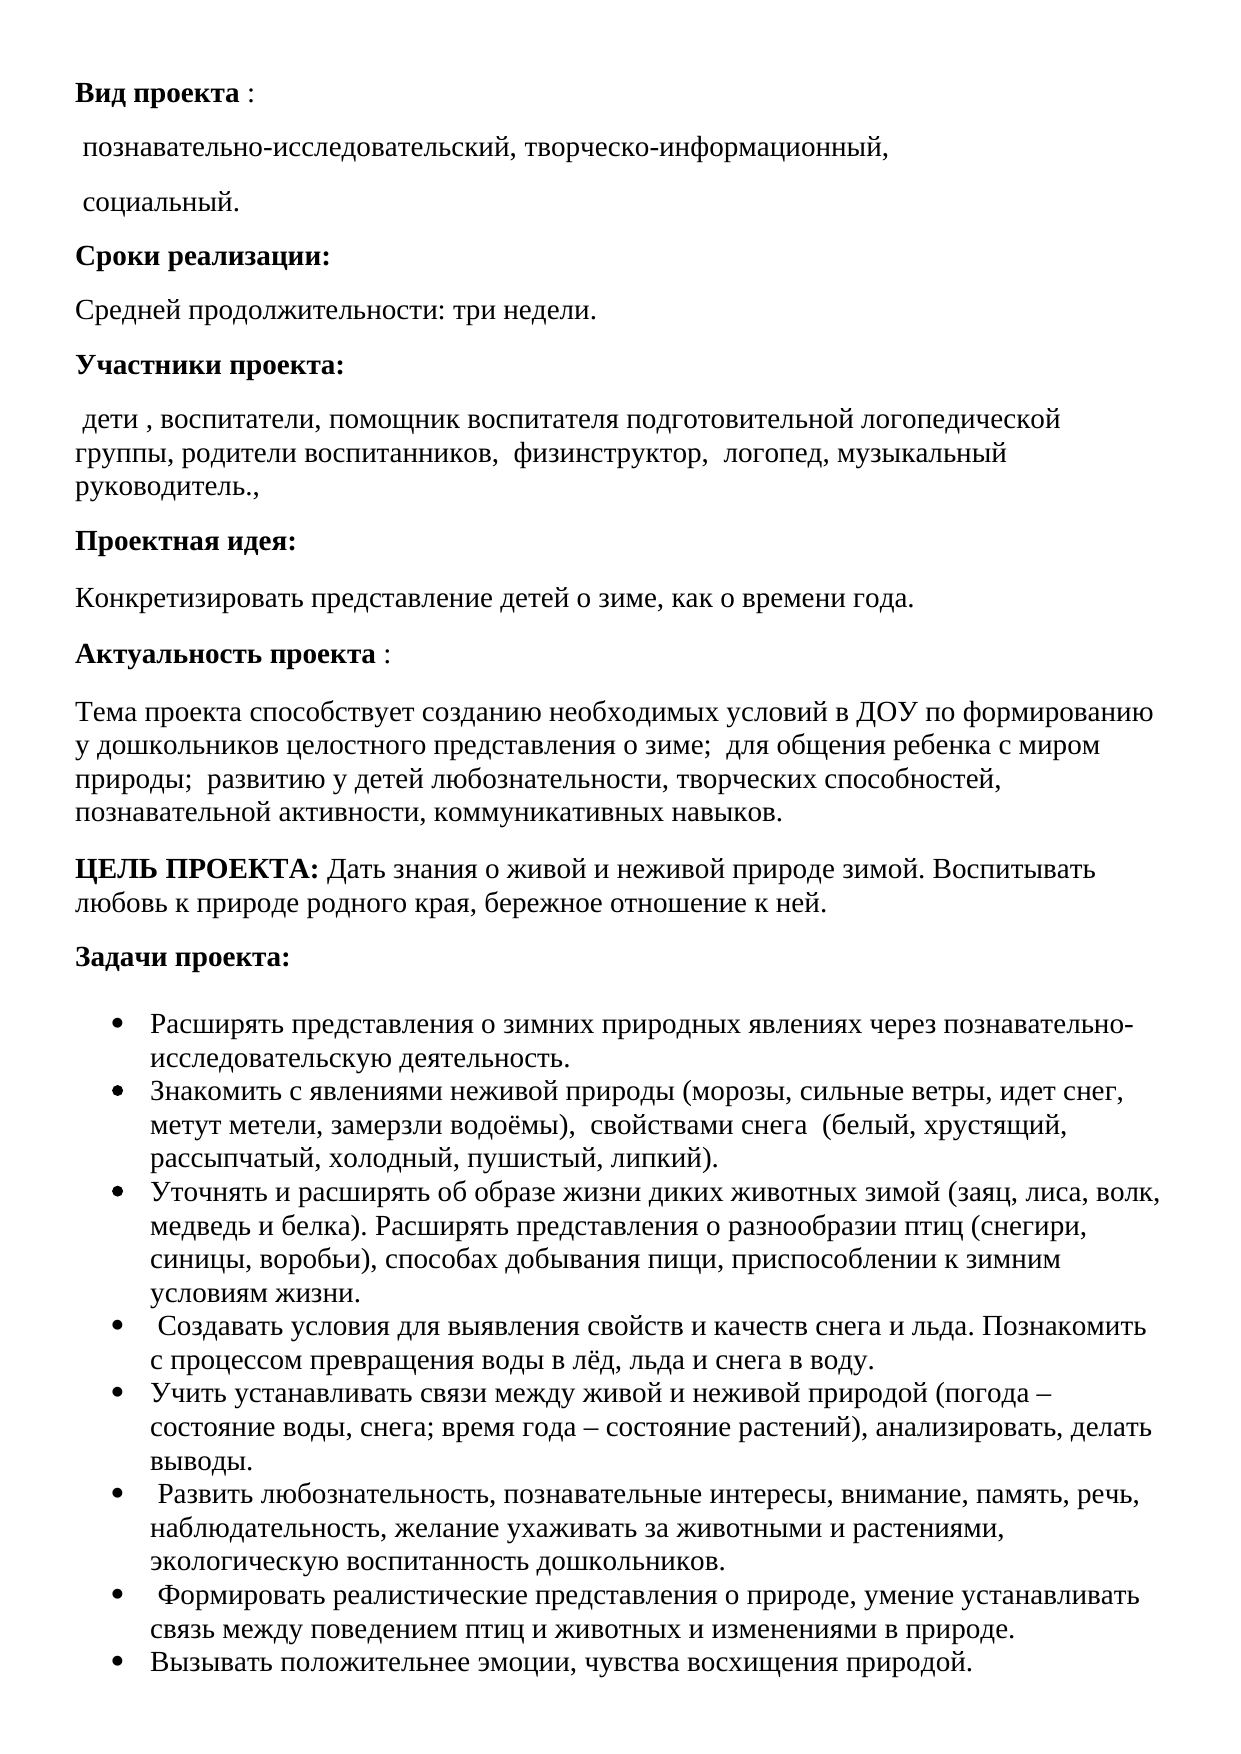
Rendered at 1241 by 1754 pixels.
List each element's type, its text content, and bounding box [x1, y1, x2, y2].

text Проектная идея: [75, 523, 1165, 556]
text дети , воспитатели, помощник воспитателя подготовительной логопедической группы, родители воспитанников, физинструктор, логопед, музыкальный руководитель., [75, 401, 1165, 502]
list Расширять представления о зимних природных явлениях через познавательно-исследовательскую деятельность. [112, 1006, 1165, 1073]
list Формировать реалистические представления о природе, умение устанавливать связь между поведением птиц и животных и изменениями в природе. [112, 1577, 1165, 1644]
text Участники проекта: [75, 347, 1165, 380]
text ЦЕЛЬ ПРОЕКТА: Дать знания о живой и неживой природе зимой. Воспитывать любовь к природе родного края, бережное отношение к ней. [75, 851, 1165, 918]
text Вид проекта : [75, 75, 1165, 108]
list Учить устанавливать связи между живой и неживой природой (погода – состояние воды, снега; время года – состояние растений), анализировать, делать выводы. [112, 1376, 1165, 1476]
text Средней продолжительности: три недели. [75, 292, 1165, 326]
text Актуальность проекта : [75, 637, 1165, 670]
list Развить любознательность, познавательные интересы, внимание, память, речь, наблюдательность, желание ухаживать за животными и растениями, экологическую воспитанность дошкольников. [112, 1476, 1165, 1577]
list Знакомить с явлениями неживой природы (морозы, сильные ветры, идет снег, метут метели, замерзли водоёмы), свойствами снега (белый, хрустящий, рассыпчатый, холодный, пушистый, липкий). [112, 1073, 1165, 1174]
text Конкретизировать представление детей о зиме, как о времени года. [75, 580, 1165, 613]
text Тема проекта способствует созданию необходимых условий в ДОУ по формированию у дошкольников целостного представления о зиме; для общения ребенка с миром природы; развитию у детей любознательности, творческих способностей, познавательной активности, коммуникативных навыков. [75, 694, 1165, 828]
text познавательно-исследовательский, творческо-информационный, [75, 129, 1165, 163]
list Создавать условия для выявления свойств и качеств снега и льда. Познакомить с процессом превращения воды в лёд, льда и снега в воду. [112, 1308, 1165, 1376]
text социальный. [75, 184, 1165, 217]
list Вызывать положительнее эмоции, чувства восхищения природой. [112, 1644, 1165, 1678]
list Уточнять и расширять об образе жизни диких животных зимой (заяц, лиса, волк, медведь и белка). Расширять представления о разнообразии птиц (снегири, синицы, воробьи), способах добывания пищи, приспособлении к зимним условиям жизни. [112, 1174, 1165, 1308]
text Сроки реализации: [75, 238, 1165, 272]
text Задачи проекта: [75, 939, 1165, 973]
